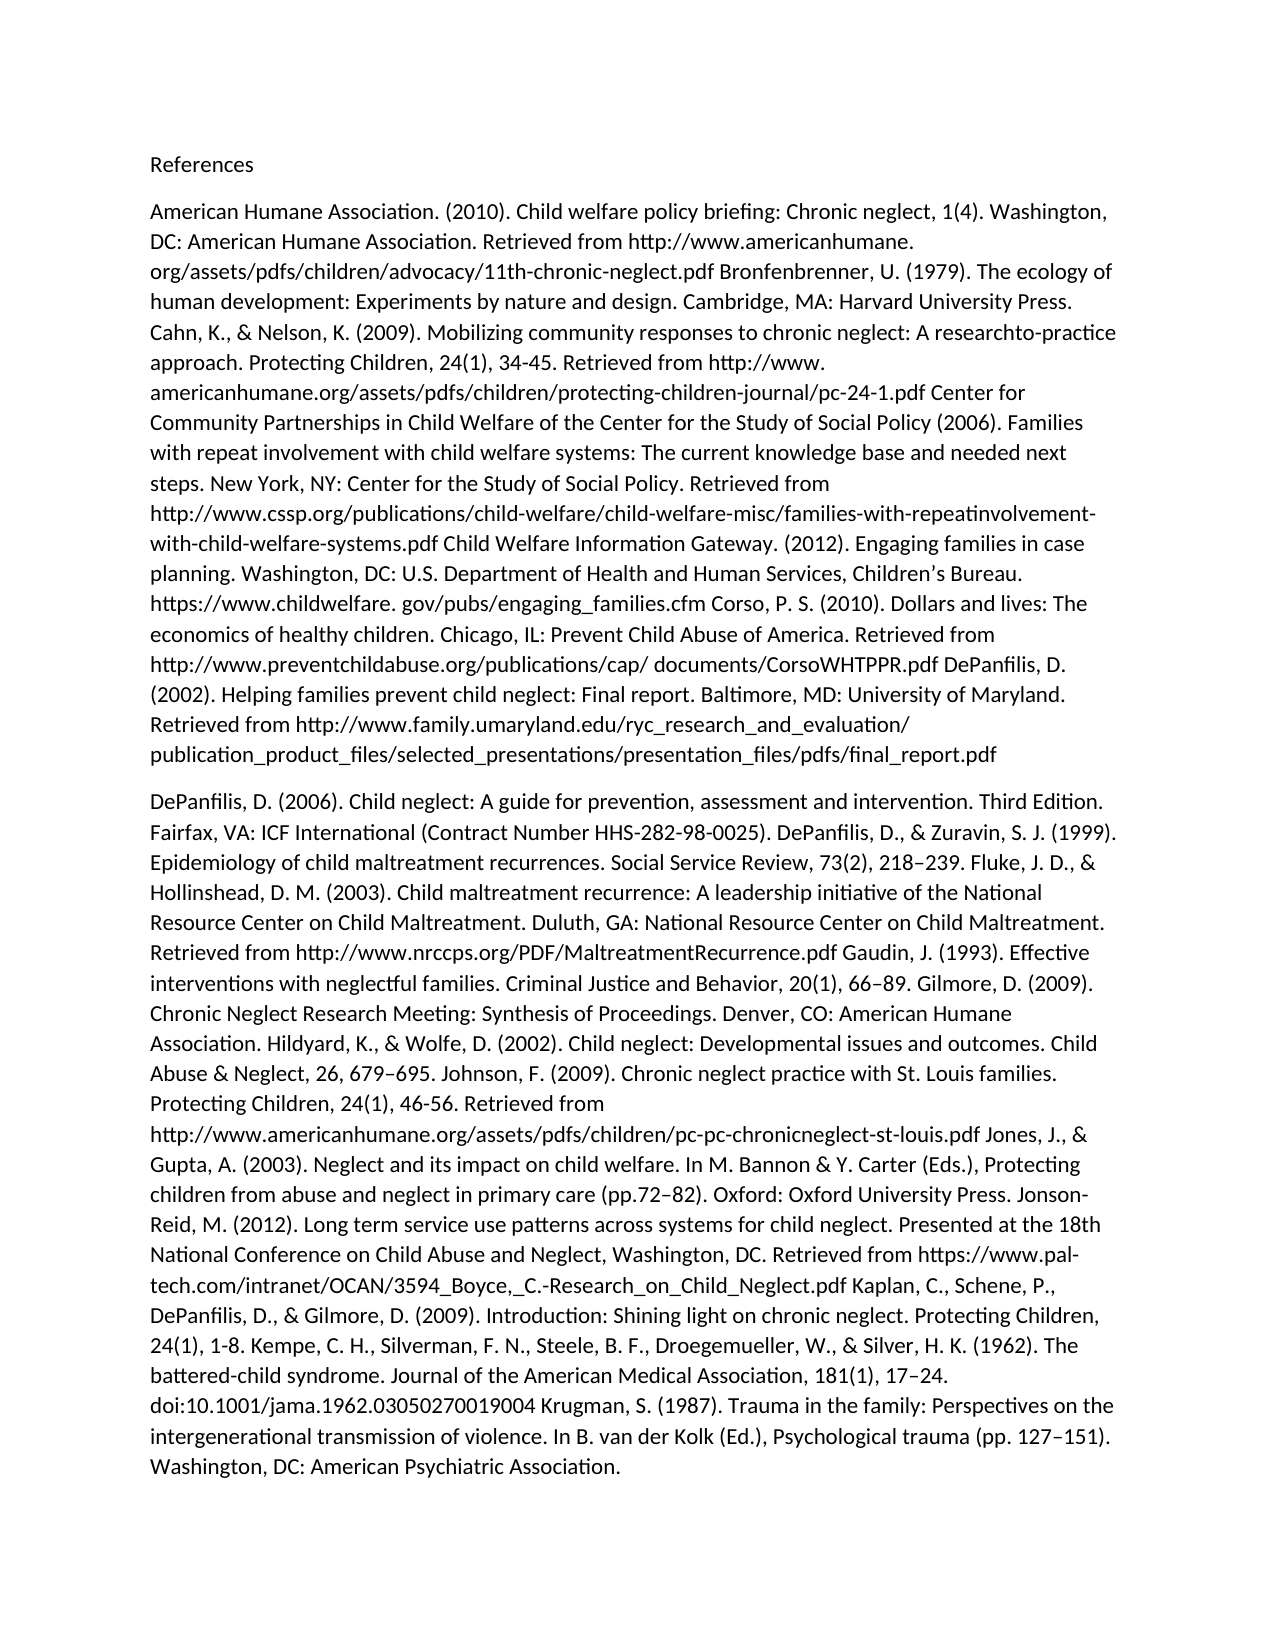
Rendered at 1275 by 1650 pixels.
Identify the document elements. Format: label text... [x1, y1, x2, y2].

text References [150, 150, 1125, 178]
text DePanfilis, D. (2006). Child neglect: A guide for prevention, assessment and intervention. Third Edition. Fairfax, VA: ICF International (Contract Number HHS-282-98-0025). DePanfilis, D., & Zuravin, S. J. (1999). Epidemiology of child maltreatment recurrences. Social Service Review, 73(2), 218–239. Fluke, J. D., & Hollinshead, D. M. (2003). Child maltreatment recurrence: A leadership initiative of the National Resource Center on Child Maltreatment. Duluth, GA: National Resource Center on Child Maltreatment. Retrieved from http://www.nrccps.org/PDF/MaltreatmentRecurrence.pdf Gaudin, J. (1993). Effective interventions with neglectful families. Criminal Justice and Behavior, 20(1), 66–89. Gilmore, D. (2009). Chronic Neglect Research Meeting: Synthesis of Proceedings. Denver, CO: American Humane Association. Hildyard, K., & Wolfe, D. (2002). Child neglect: Developmental issues and outcomes. Child Abuse & Neglect, 26, 679–695. Johnson, F. (2009). Chronic neglect practice with St. Louis families. Protecting Children, 24(1), 46-56. Retrieved from http://www.americanhumane.org/assets/pdfs/children/pc-pc-chronicneglect-st-louis.pdf Jones, J., & Gupta, A. (2003). Neglect and its impact on child welfare. In M. Bannon & Y. Carter (Eds.), Protecting children from abuse and neglect in primary care (pp.72–82). Oxford: Oxford University Press. Jonson-Reid, M. (2012). Long term service use patterns across systems for child neglect. Presented at the 18th National Conference on Child Abuse and Neglect, Washington, DC. Retrieved from https://www.pal-tech.com/intranet/OCAN/3594_Boyce,_C.-Research_on_Child_Neglect.pdf Kaplan, C., Schene, P., DePanfilis, D., & Gilmore, D. (2009). Introduction: Shining light on chronic neglect. Protecting Children, 24(1), 1-8. Kempe, C. H., Silverman, F. N., Steele, B. F., Droegemueller, W., & Silver, H. K. (1962). The battered-child syndrome. Journal of the American Medical Association, 181(1), 17–24. doi:10.1001/jama.1962.03050270019004 Krugman, S. (1987). Trauma in the family: Perspectives on the intergenerational transmission of violence. In B. van der Kolk (Ed.), Psychological trauma (pp. 127–151). Washington, DC: American Psychiatric Association. [150, 787, 1125, 1480]
text American Humane Association. (2010). Child welfare policy briefing: Chronic neglect, 1(4). Washington, DC: American Humane Association. Retrieved from http://www.americanhumane. org/assets/pdfs/children/advocacy/11th-chronic-neglect.pdf Bronfenbrenner, U. (1979). The ecology of human development: Experiments by nature and design. Cambridge, MA: Harvard University Press. Cahn, K., & Nelson, K. (2009). Mobilizing community responses to chronic neglect: A researchto-practice approach. Protecting Children, 24(1), 34-45. Retrieved from http://www. americanhumane.org/assets/pdfs/children/protecting-children-journal/pc-24-1.pdf Center for Community Partnerships in Child Welfare of the Center for the Study of Social Policy (2006). Families with repeat involvement with child welfare systems: The current knowledge base and needed next steps. New York, NY: Center for the Study of Social Policy. Retrieved from http://www.cssp.org/publications/child-welfare/child-welfare-misc/families-with-repeatinvolvement-with-child-welfare-systems.pdf Child Welfare Information Gateway. (2012). Engaging families in case planning. Washington, DC: U.S. Department of Health and Human Services, Children’s Bureau. https://www.childwelfare. gov/pubs/engaging_families.cfm Corso, P. S. (2010). Dollars and lives: The economics of healthy children. Chicago, IL: Prevent Child Abuse of America. Retrieved from http://www.preventchildabuse.org/publications/cap/ documents/CorsoWHTPPR.pdf DePanfilis, D. (2002). Helping families prevent child neglect: Final report. Baltimore, MD: University of Maryland. Retrieved from http://www.family.umaryland.edu/ryc_research_and_evaluation/ publication_product_files/selected_presentations/presentation_files/pdfs/final_report.pdf [150, 197, 1125, 769]
